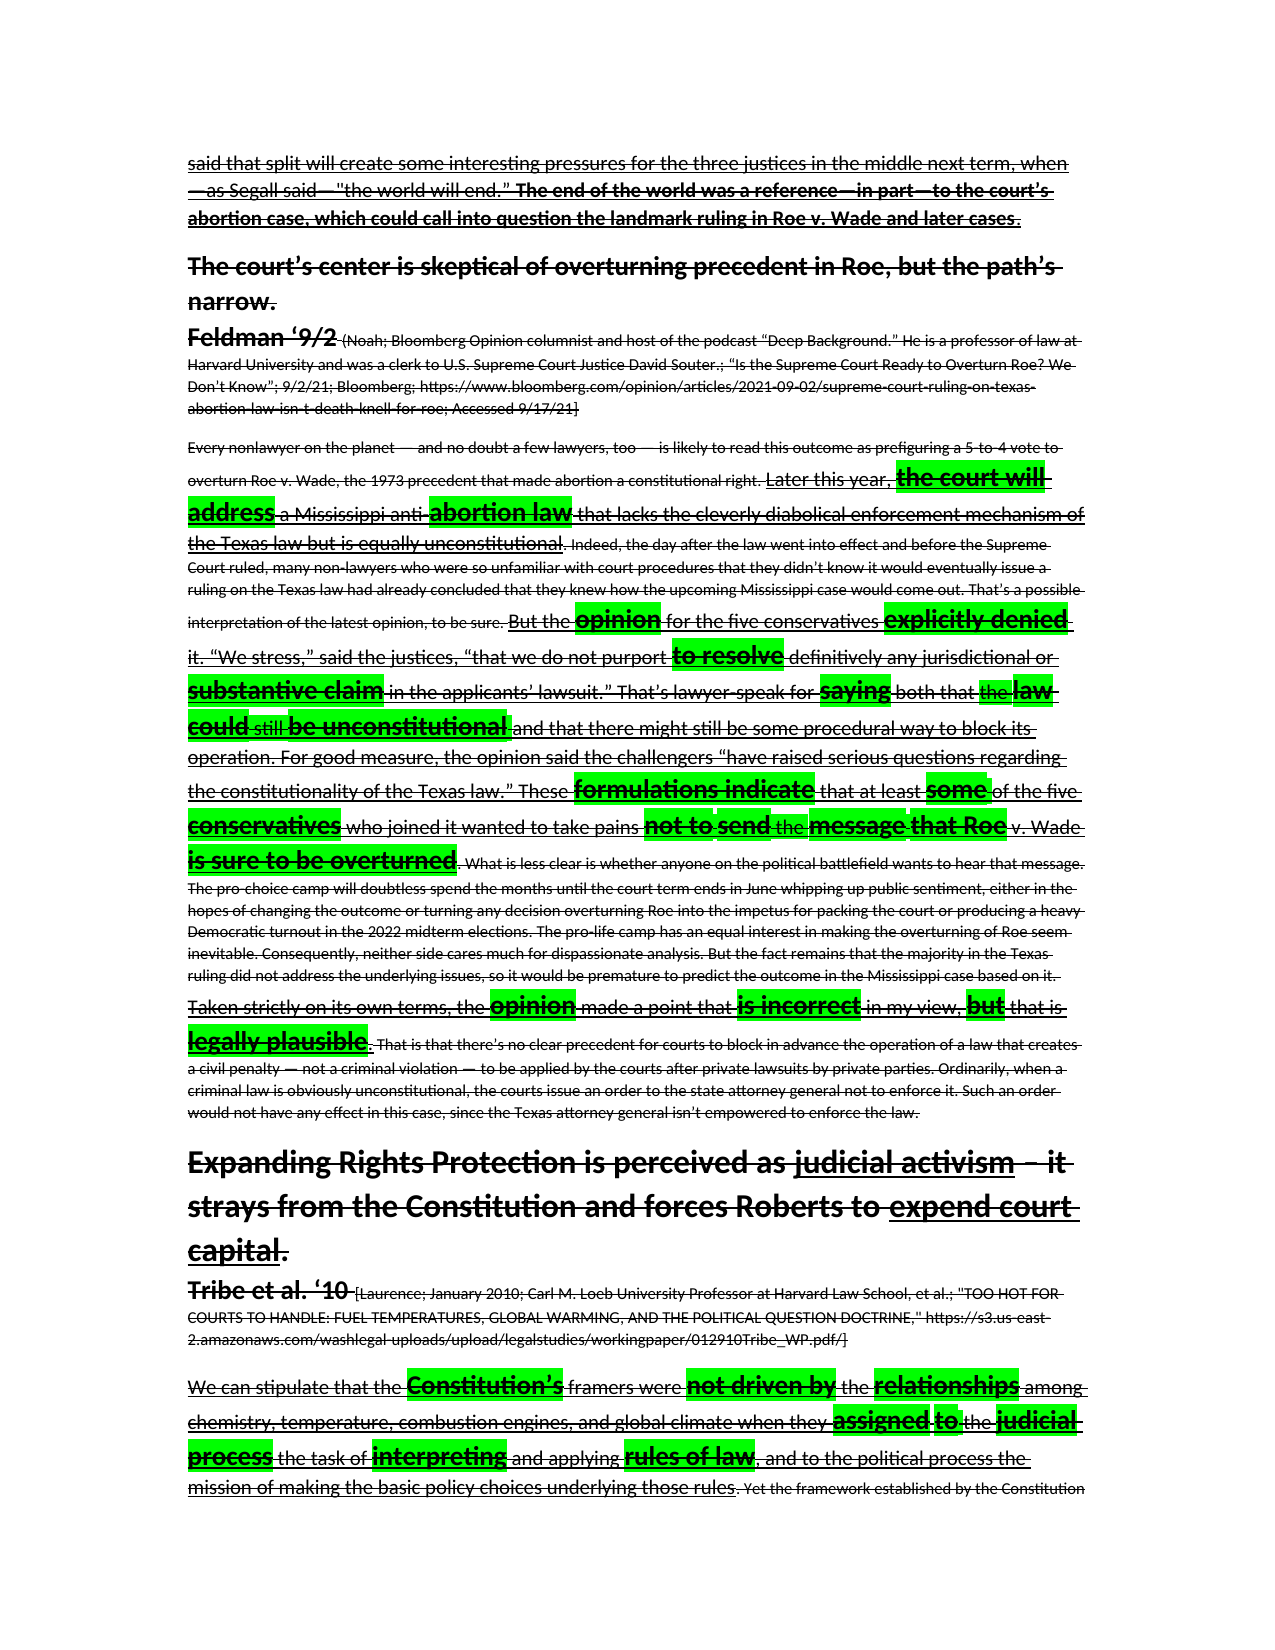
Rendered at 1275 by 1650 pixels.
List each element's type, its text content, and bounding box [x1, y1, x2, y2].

subtitle The court’s center is skeptical of overturning precedent in Roe, but the path’s narrow. [187, 249, 1087, 317]
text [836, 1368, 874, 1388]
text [187, 1397, 1087, 1499]
text Feldman ‘9/2 (Noah; Bloomberg Opinion columnist and host of the podcast “Deep Background.” He is a professor of law at Harvard University and was a clerk to U.S. Supreme Court Justice David Souter.; “Is the Supreme Court Ready to Overturn Roe? We Don’t Know”; 9/2/21; Bloomberg; https://www.bloomberg.com/opinion/articles/2021-09-02/supreme-court-ruling-on-texas-abortion-law-isn-t-death-knell-for-roe; Accessed 9/17/21] [187, 320, 1087, 419]
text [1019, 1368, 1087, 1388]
text Every nonlawyer on the planet — and no doubt a few lawyers, too — is likely to read this outcome as prefiguring a 5-to-4 vote to overturn Roe v. Wade, the 1973 precedent that made abortion a constitutional right. Later this year, the court will address a Mississippi anti-abortion law that lacks the cleverly diabolical enforcement mechanism of the Texas law but is equally unconstitutional. Indeed, the day after the law went into effect and before the Supreme Court ruled, many non-lawyers who were so unfamiliar with court procedures that they didn’t know it would eventually issue a ruling on the Texas law had already concluded that they knew how the upcoming Mississippi case would come out. That’s a possible interpretation of the latest opinion, to be sure. But the opinion for the five conservatives explicitly denied it. “We stress,” said the justices, “that we do not purport to resolve definitively any jurisdictional or substantive claim in the applicants’ lawsuit.” That’s lawyer-speak for saying both that the law could still be unconstitutional and that there might still be some procedural way to block its operation. For good measure, the opinion said the challengers “have raised serious questions regarding the constitutionality of the Texas law.” These formulations indicate that at least some of the five conservatives who joined it wanted to take pains not to send the message that Roe v. Wade is sure to be overturned. What is less clear is whether anyone on the political battlefield wants to hear that message. The pro-choice camp will doubtless spend the months until the court term ends in June whipping up public sentiment, either in the hopes of changing the outcome or turning any decision overturning Roe into the impetus for packing the court or producing a heavy Democratic turnout in the 2022 midterm elections. The pro-life camp has an equal interest in making the overturning of Roe seem inevitable. Consequently, neither side cares much for dispassionate analysis. But the fact remains that the majority in the Texas ruling did not address the underlying issues, so it would be premature to predict the outcome in the Mississippi case based on it. Taken strictly on its own terms, the opinion made a point that is incorrect in my view, but that is legally plausible. That is that there’s no clear precedent for courts to block in advance the operation of a law that creates a civil penalty — not a criminal violation — to be applied by the courts after private lawsuits by private parties. Ordinarily, when a criminal law is obviously unconstitutional, the courts issue an order to the state attorney general not to enforce it. Such an order would not have any effect in this case, since the Texas attorney general isn’t empowered to enforce the law. [187, 437, 1087, 1123]
text Tribe et al. ‘10 [Laurence; January 2010; Carl M. Loeb University Professor at Harvard Law School, et al.; "TOO HOT FOR COURTS TO HANDLE: FUEL TEMPERATURES, GLOBAL WARMING, AND THE POLITICAL QUESTION DOCTRINE," https://s3.us-east-2.amazonaws.com/washlegal-uploads/upload/legalstudies/workingpaper/012910Tribe_WP.pdf/] [187, 1273, 1087, 1349]
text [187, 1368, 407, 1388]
subtitle Expanding Rights Protection is perceived as judicial activism – it strays from the Constitution and forces Roberts to expend court capital. [187, 1141, 1087, 1269]
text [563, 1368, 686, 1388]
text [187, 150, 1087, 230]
